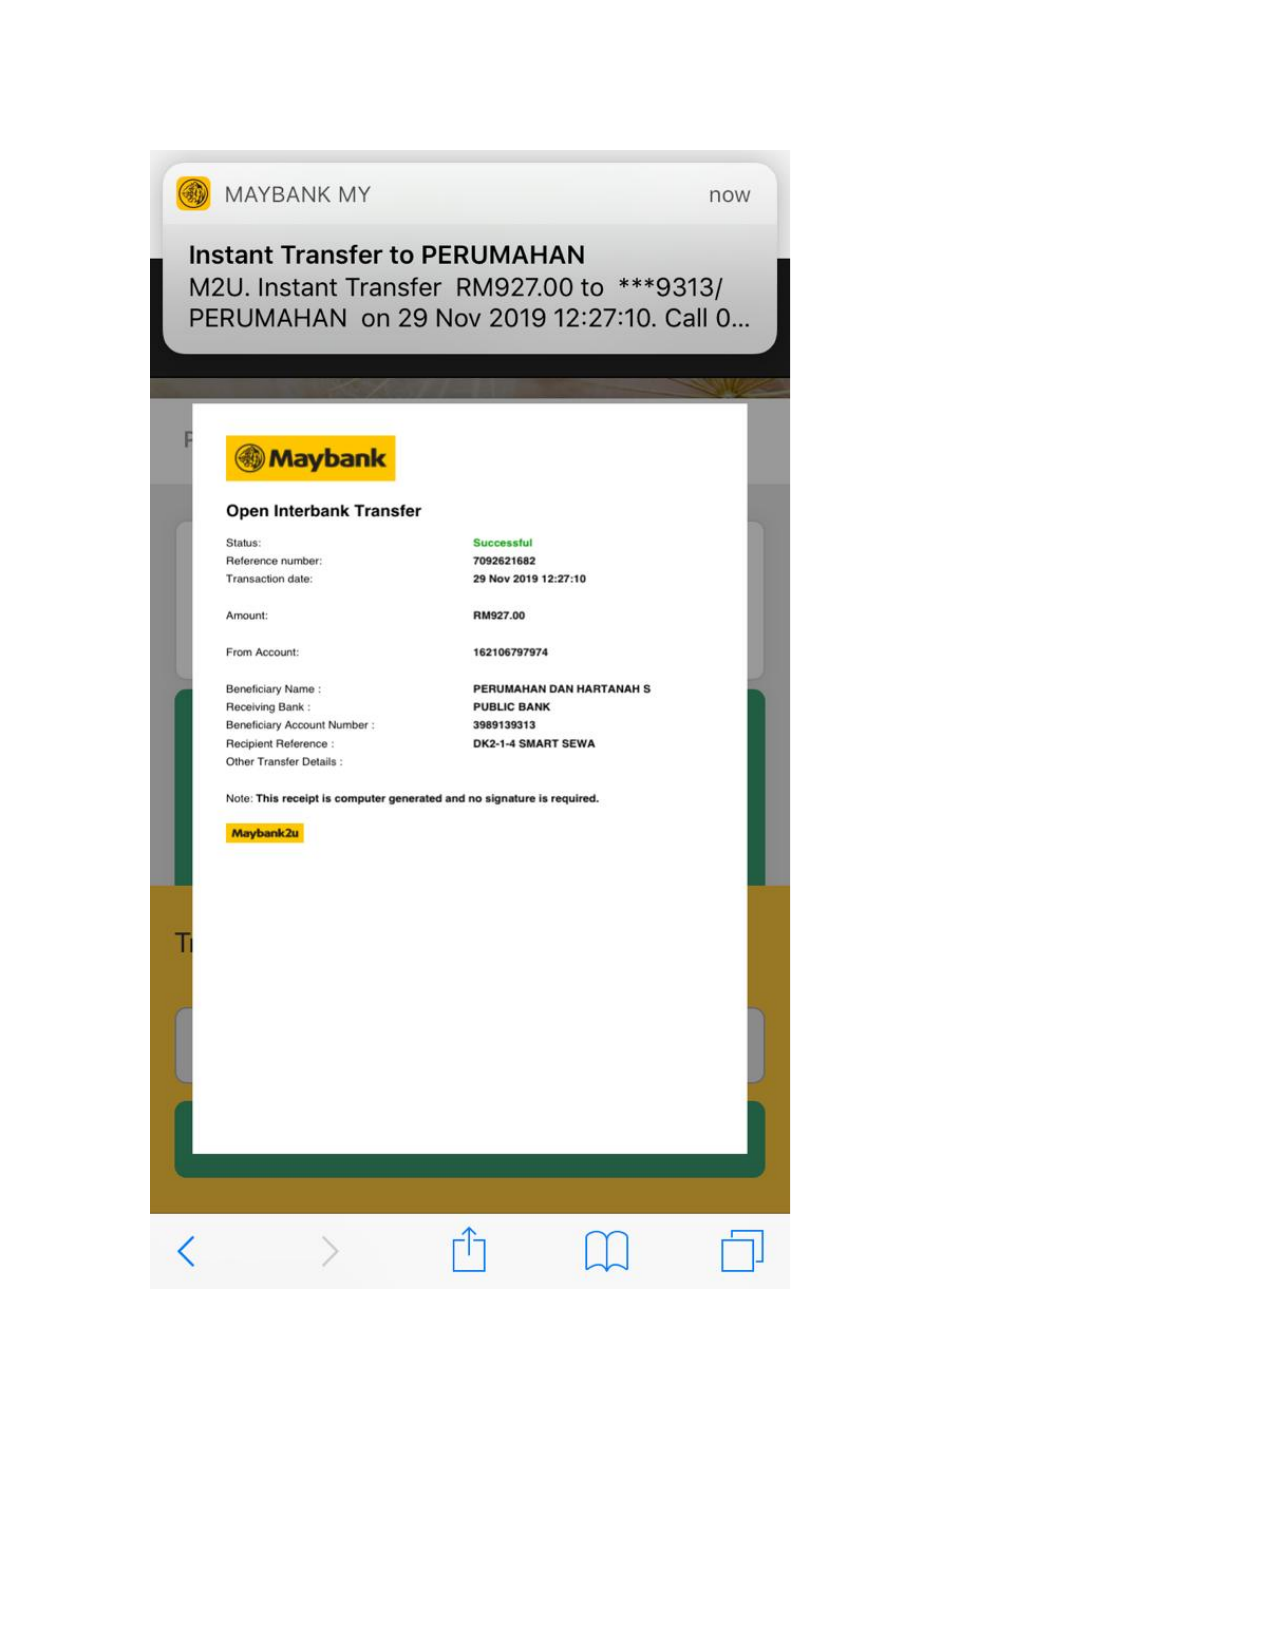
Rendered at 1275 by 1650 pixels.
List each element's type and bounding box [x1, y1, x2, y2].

picture [150, 150, 791, 1289]
